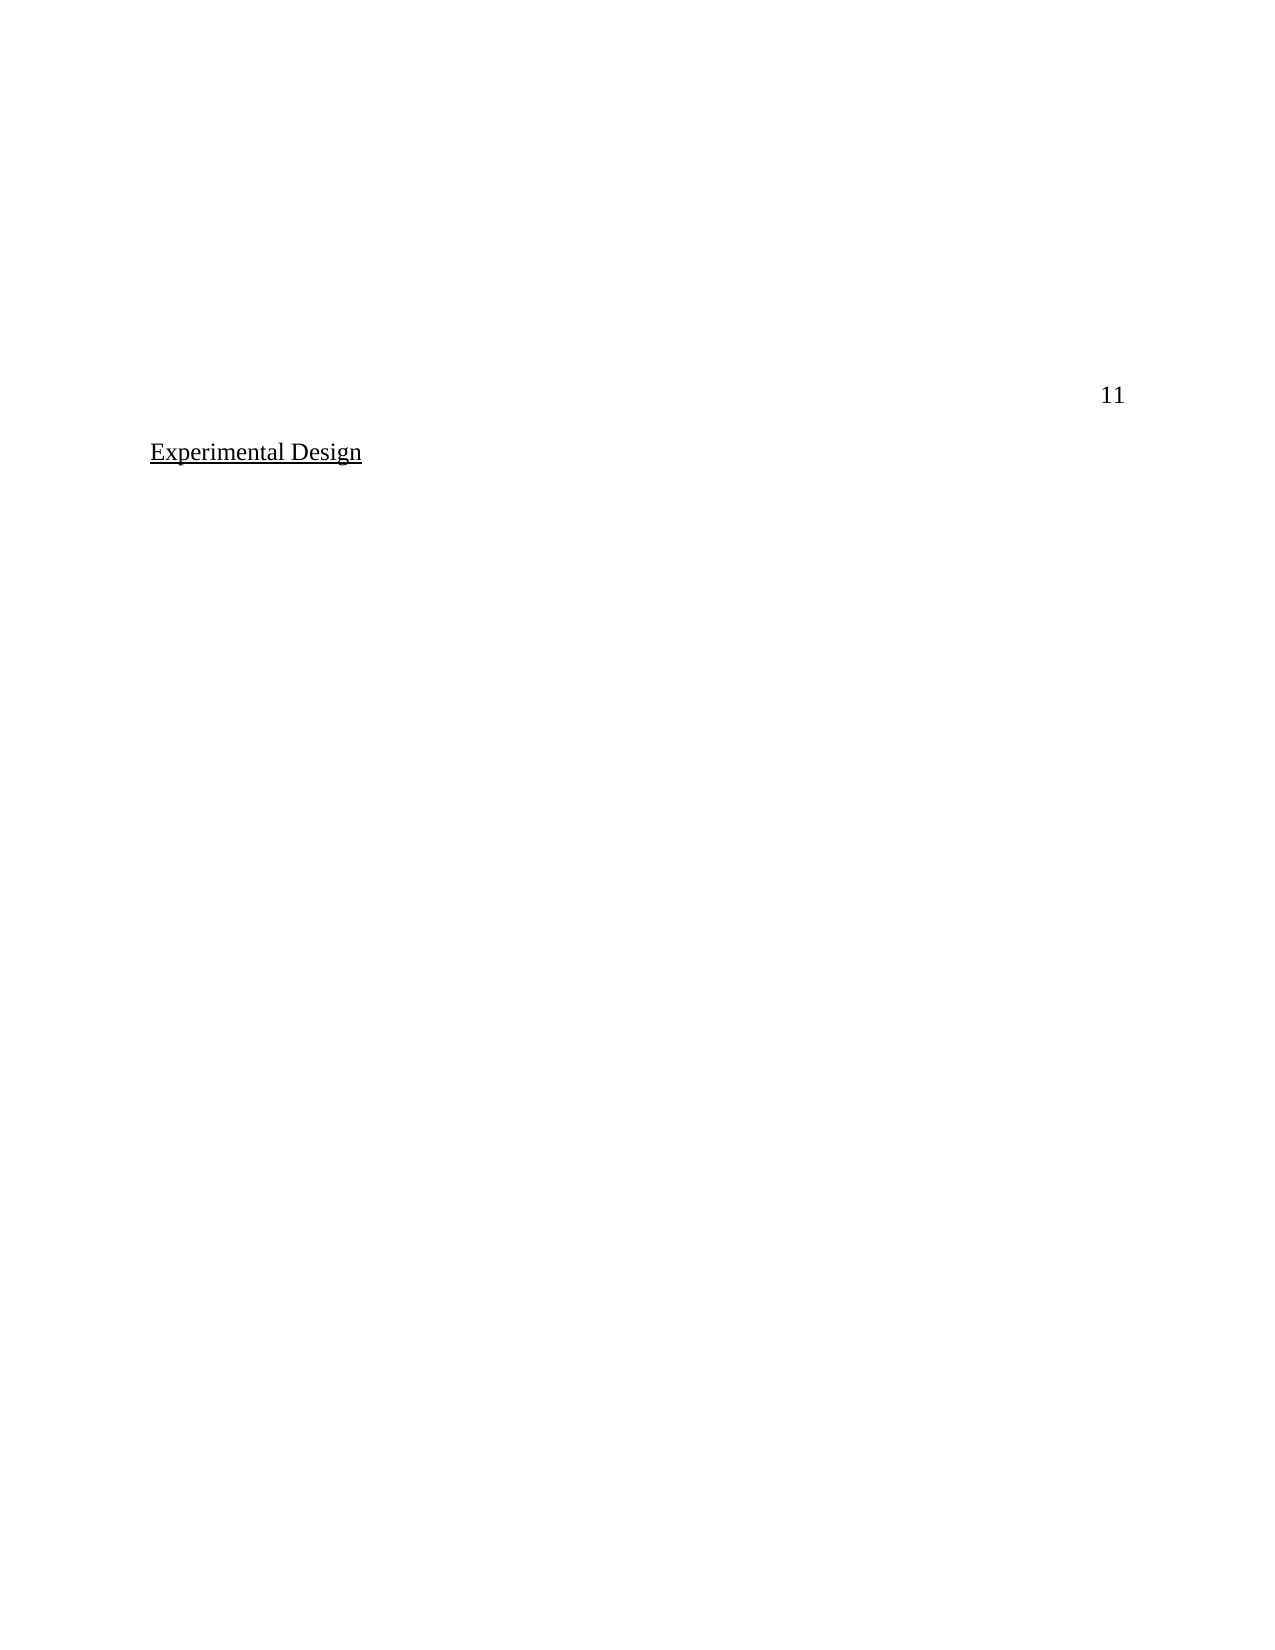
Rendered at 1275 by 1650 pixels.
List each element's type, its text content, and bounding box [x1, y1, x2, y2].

text Experimental Design [150, 437, 1125, 466]
text 11 [150, 380, 1125, 409]
